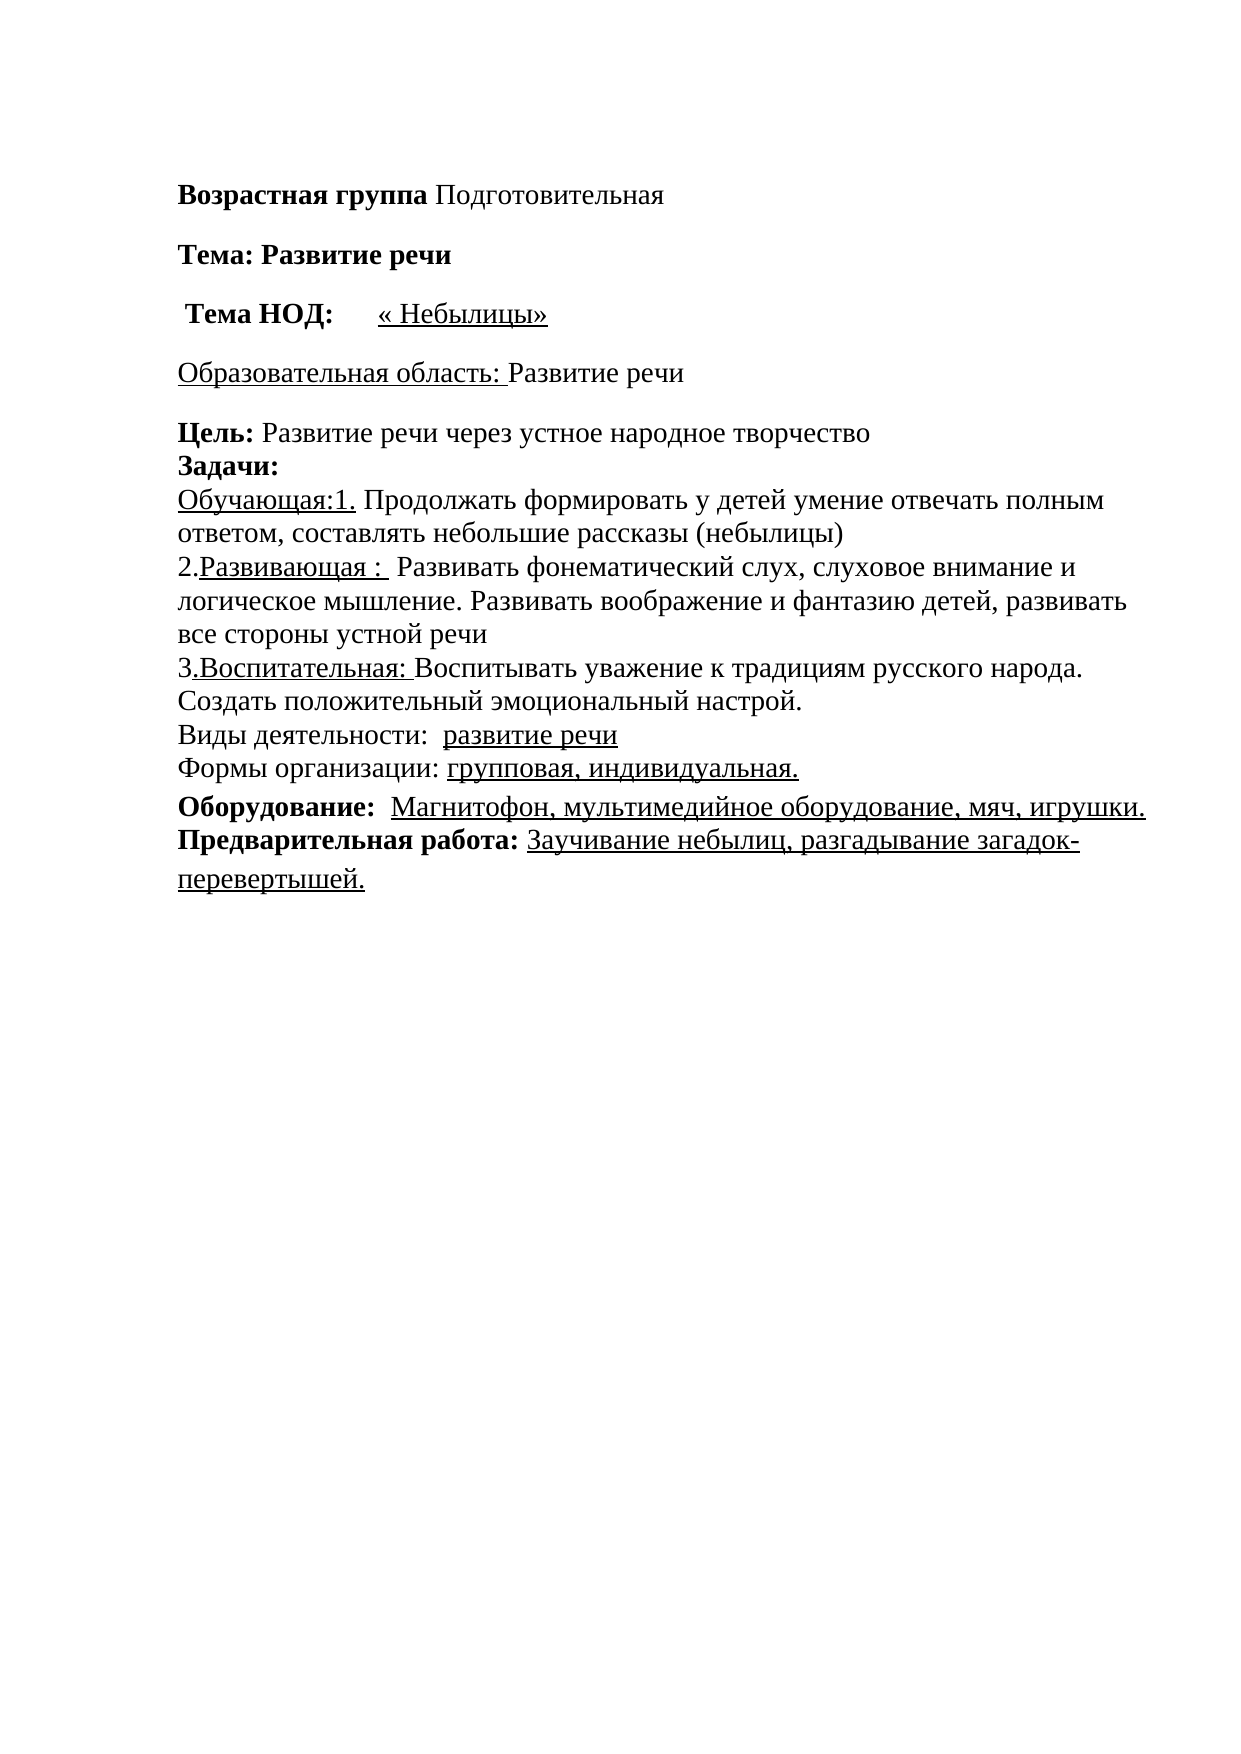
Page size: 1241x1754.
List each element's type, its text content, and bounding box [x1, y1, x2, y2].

text Образовательная область: Развитие речи [177, 356, 1152, 389]
text Цель: Развитие речи через устное народное творчество [177, 415, 1152, 448]
text Тема: Развитие речи [177, 237, 1152, 270]
text Задачи: [177, 448, 1152, 482]
text Возрастная группа Подготовительная [177, 177, 1152, 211]
text Формы организации: групповая, индивидуальная. [177, 750, 1152, 784]
text Обучающая:1. Продолжать формировать у детей умение отвечать полным ответом, составлять небольшие рассказы (небылицы) [177, 482, 1152, 549]
text Тема НОД: « Небылицы» [177, 296, 1152, 330]
text Предварительная работа: Заучивание небылиц, разгадывание загадок-перевертышей. [177, 822, 1152, 894]
text Виды деятельности: развитие речи [177, 717, 1152, 750]
text 2.Развивающая : Развивать фонематический слух, слуховое внимание и логическое мышление. Развивать воображение и фантазию детей, развивать все стороны устной речи [177, 549, 1152, 650]
text Оборудование: Магнитофон, мультимедийное оборудование, мяч, игрушки. [177, 789, 1152, 822]
text 3.Воспитательная: Воспитывать уважение к традициям русского народа. Создать положительный эмоциональный настрой. [177, 650, 1152, 717]
